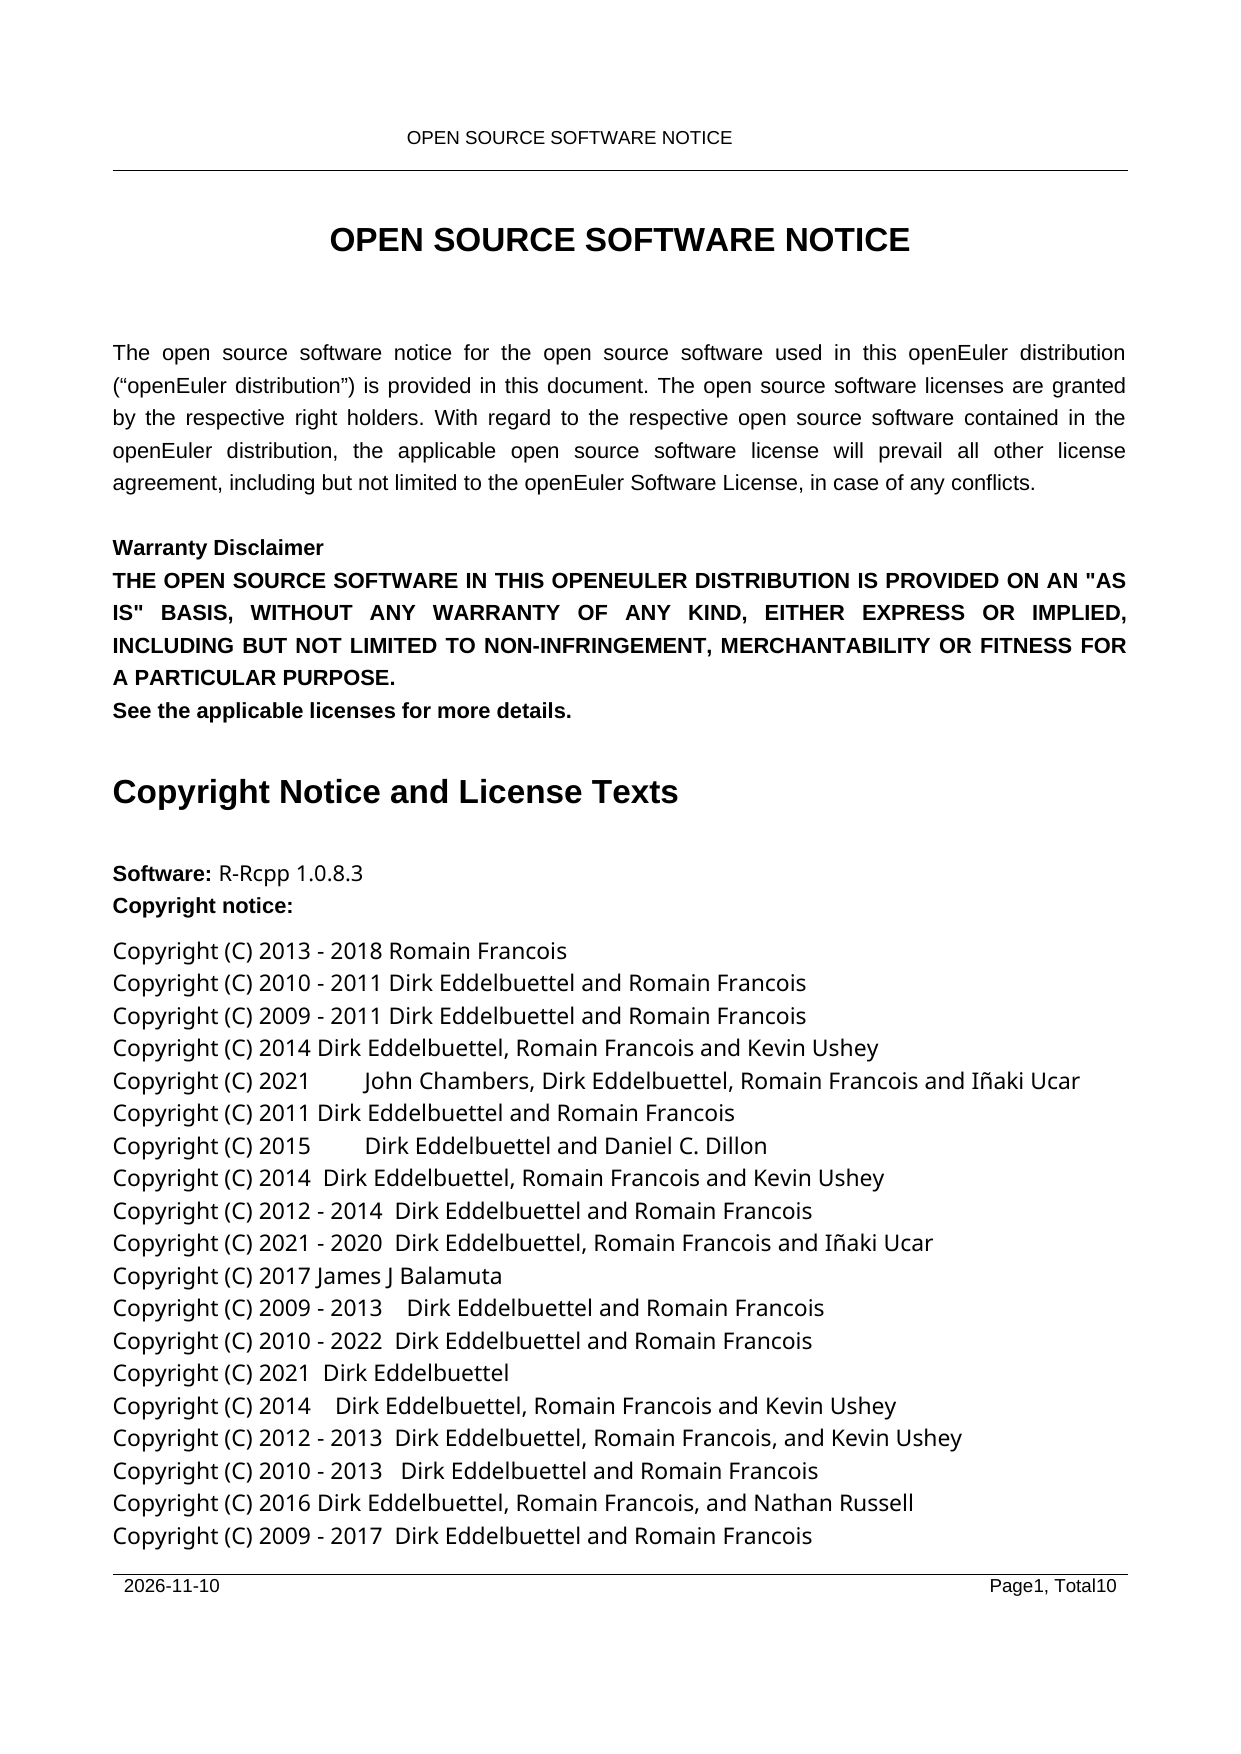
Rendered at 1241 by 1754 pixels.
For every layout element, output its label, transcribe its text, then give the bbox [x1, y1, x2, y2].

text THE OPEN SOURCE SOFTWARE IN THIS OPENEULER DISTRIBUTION IS PROVIDED ON AN "AS IS" BASIS, WITHOUT ANY WARRANTY OF ANY KIND, EITHER EXPRESS OR IMPLIED, INCLUDING BUT NOT LIMITED TO NON-INFRINGEMENT, MERCHANTABILITY OR FITNESS FOR A PARTICULAR PURPOSE. See the applicable licenses for more details. [112, 564, 1128, 726]
title Software: R-Rcpp 1.0.8.3 [112, 856, 1128, 889]
text Warranty Disclaimer [112, 531, 1128, 564]
text OPEN SOURCE SOFTWARE NOTICE [112, 206, 1128, 271]
text Copyright notice: [112, 889, 1128, 921]
text The open source software notice for the open source software used in this openEuler distribution (“openEuler distribution”) is provided in this document. The open source software licenses are granted by the respective right holders. With regard to the respective open source software contained in the openEuler distribution, the applicable open source software license will prevail all other license agreement, including but not limited to the openEuler Software License, in case of any conflicts. [112, 336, 1128, 499]
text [112, 934, 1128, 1551]
text Copyright Notice and License Texts [112, 759, 1128, 824]
